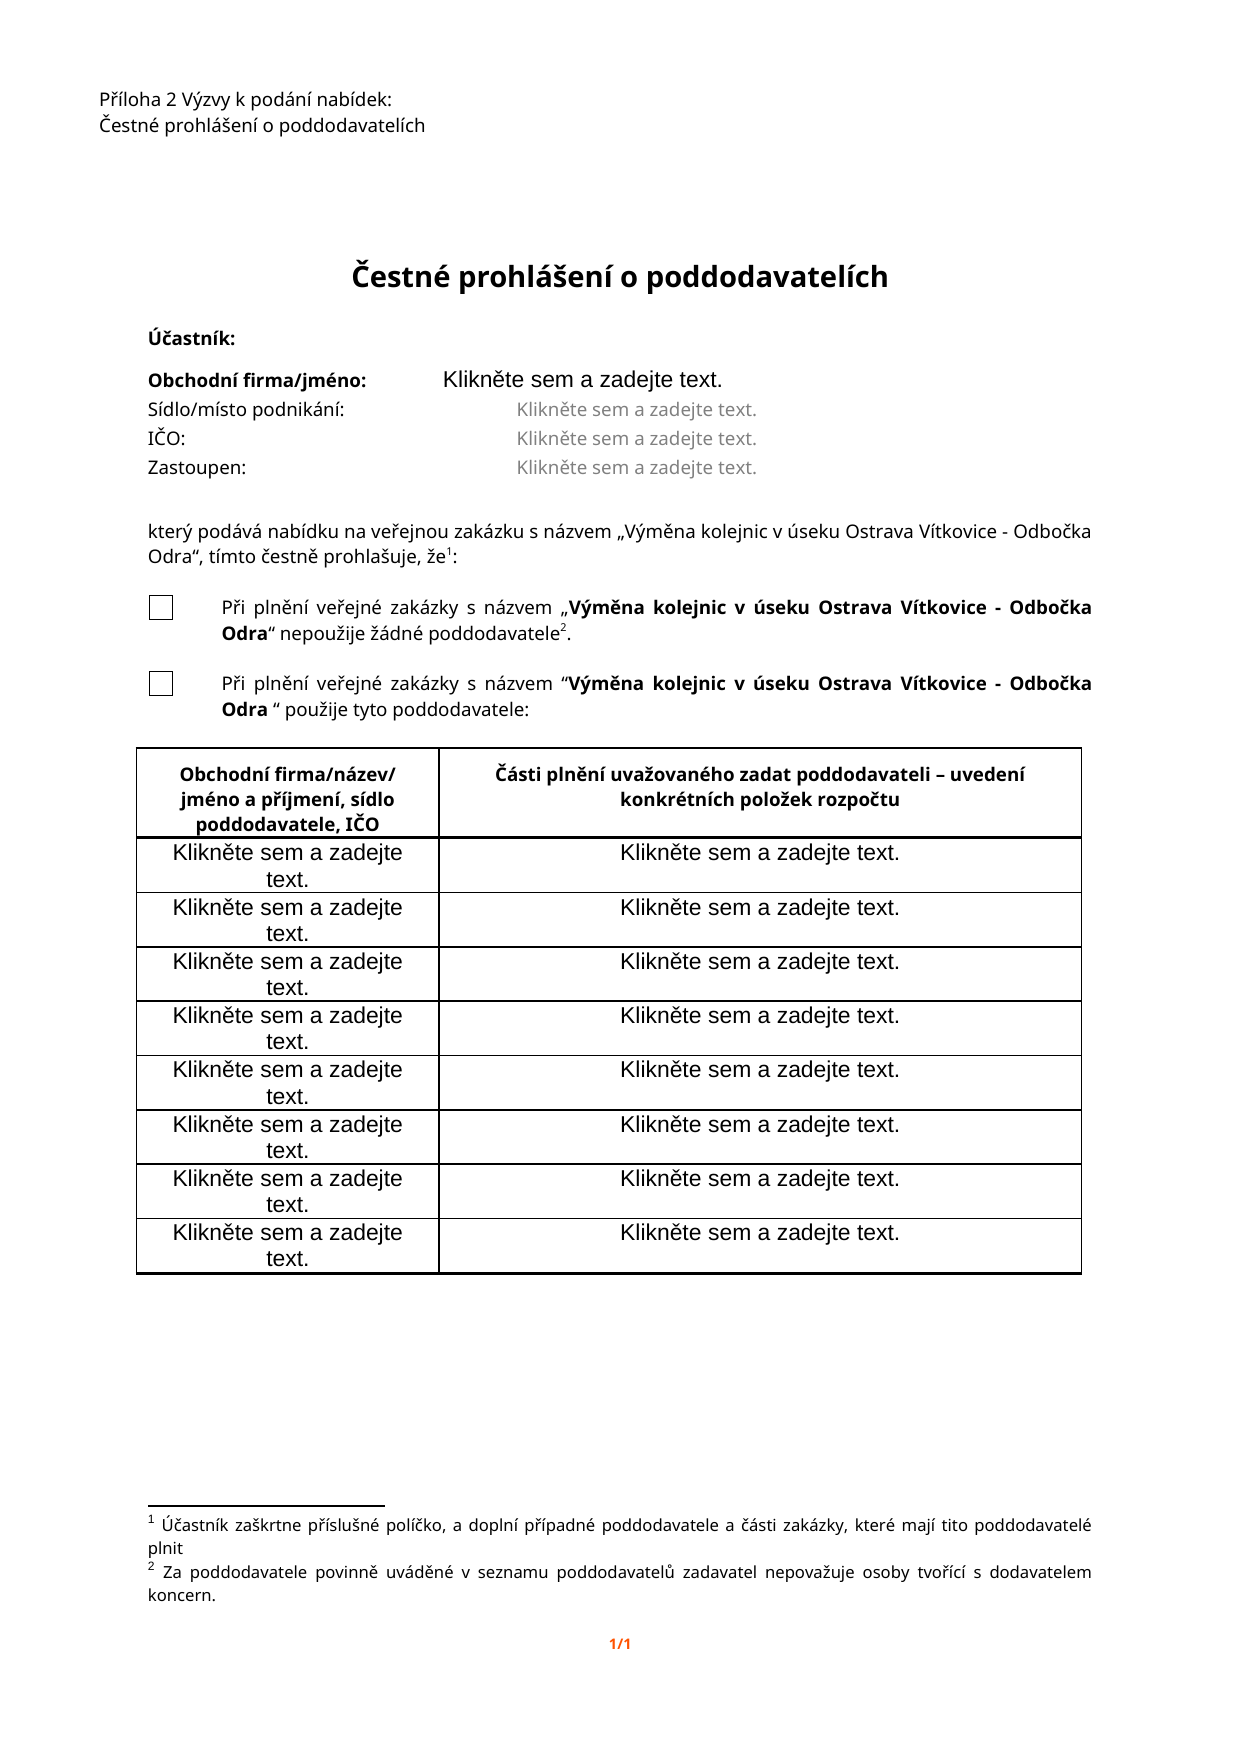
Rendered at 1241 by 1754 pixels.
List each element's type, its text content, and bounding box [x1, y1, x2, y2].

text IČO: [148, 422, 1093, 451]
title Čestné prohlášení o poddodavatelích [148, 256, 1093, 296]
text Účastník: [148, 321, 1093, 352]
text Zastoupen: [148, 451, 1093, 480]
text Při plnění veřejné zakázky s názvem „Výměna kolejnic v úseku Ostrava Vítkovice - Odbočka Odra“ nepoužije žádné poddodavatele. [148, 594, 1093, 645]
table_header Části plnění uvažovaného zadat poddodavateli – uvedení konkrétních položek rozpočtu [440, 749, 1081, 836]
table_header Obchodní firma/název/ jméno a příjmení, sídlo poddodavatele, IČO [137, 749, 438, 836]
text Při plnění veřejné zakázky s názvem “Výměna kolejnic v úseku Ostrava Vítkovice - Odbočka Odra “ použije tyto poddodavatele: [148, 670, 1093, 721]
text který podává nabídku na veřejnou zakázku s názvem „Výměna kolejnic v úseku Ostrava Vítkovice - Odbočka Odra“, tímto čestně prohlašuje, že: [148, 518, 1093, 569]
text Sídlo/místo podnikání: [148, 393, 1093, 422]
text Obchodní firma/jméno: [148, 364, 1093, 393]
